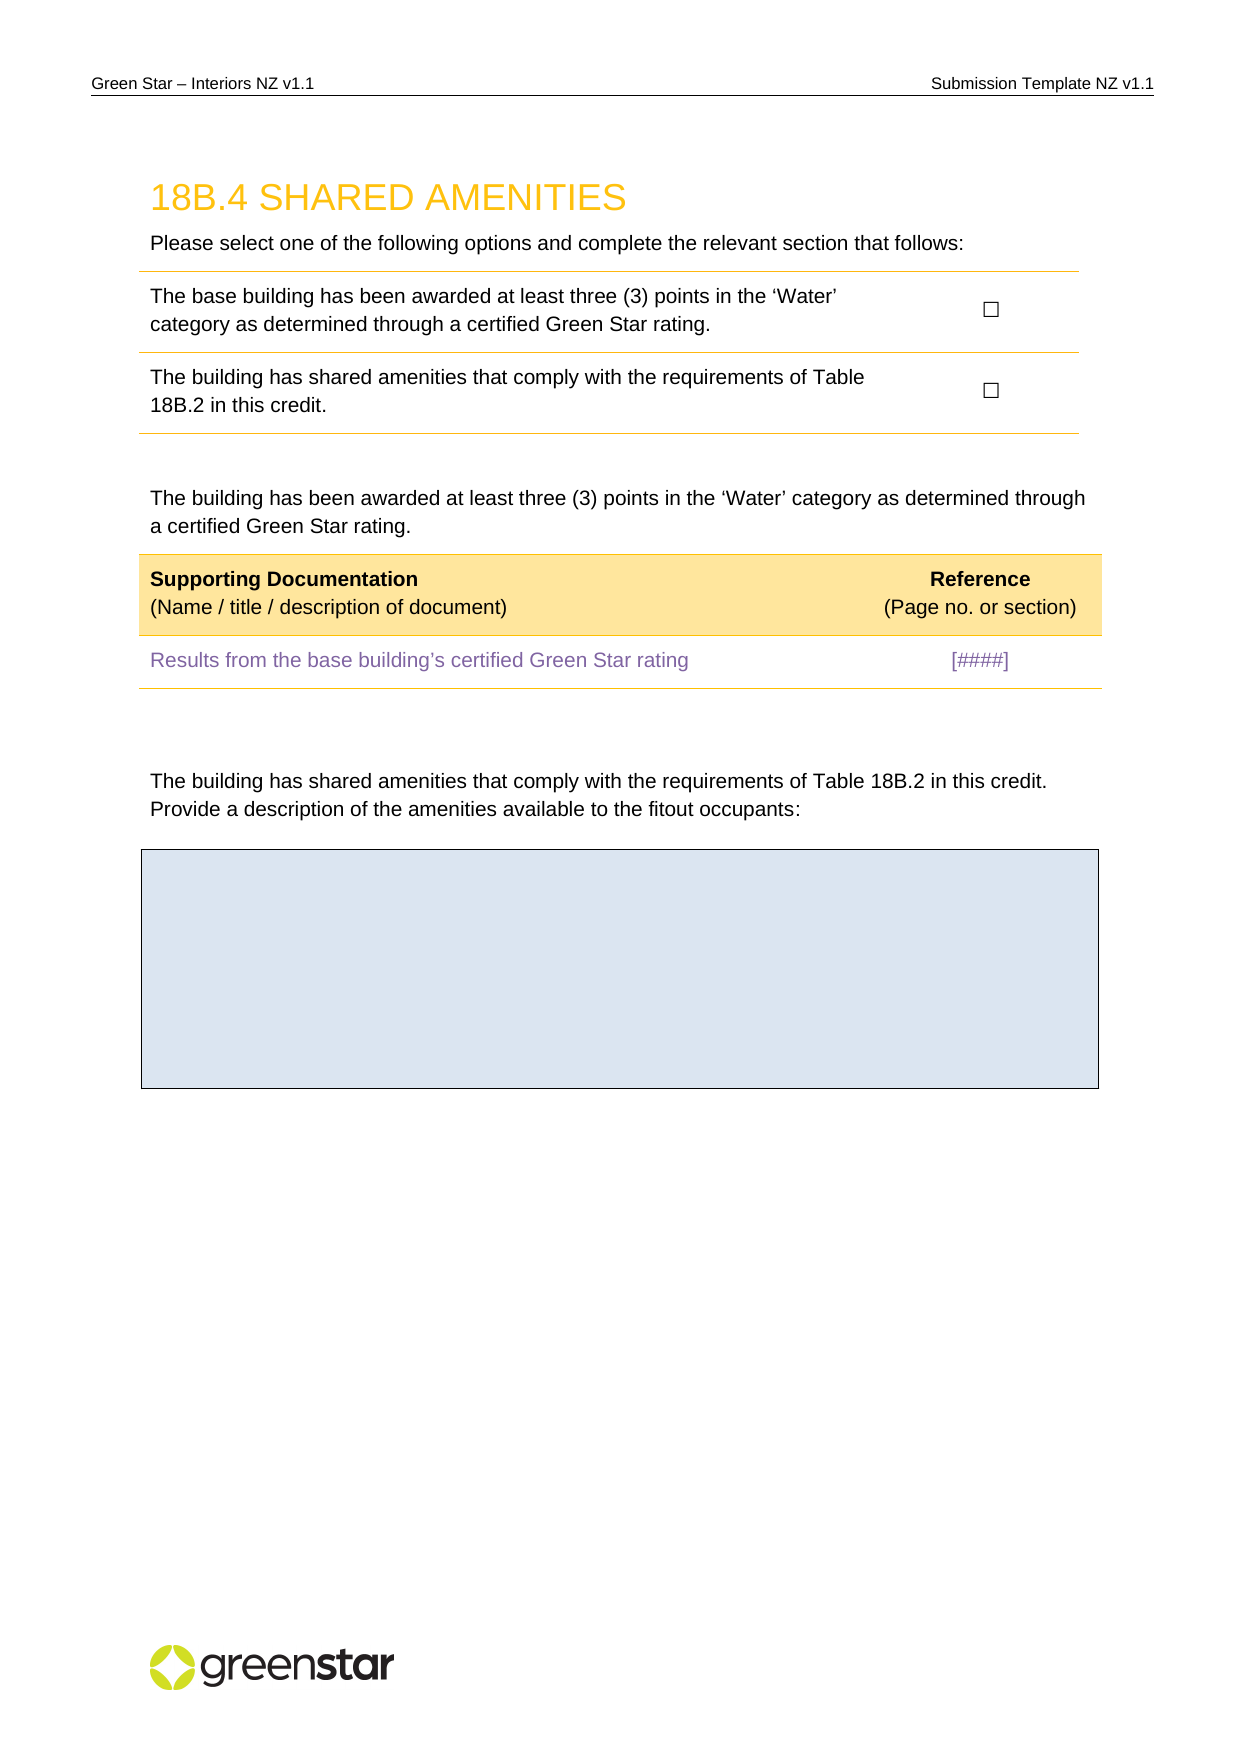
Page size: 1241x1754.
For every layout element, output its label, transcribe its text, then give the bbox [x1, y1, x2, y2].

table_header [903, 272, 1079, 352]
text Please select one of the following options and complete the relevant section that follows: [150, 231, 1090, 254]
table_cell [903, 353, 1079, 433]
table_header Supporting Documentation (Name / title / description of document) [139, 555, 859, 635]
table_cell The building has shared amenities that comply with the requirements of Table 18B.2 in this credit. [139, 353, 903, 433]
subtitle 18B.4 Shared Amenities [150, 175, 1090, 218]
table_cell Results from the base building’s certified Green Star rating [139, 636, 859, 688]
table_header The base building has been awarded at least three (3) points in the ‘Water’ category as determined through a certified Green Star rating. [139, 272, 903, 352]
table_cell [####] [859, 636, 1102, 688]
picture [150, 1645, 394, 1690]
text The building has been awarded at least three (3) points in the ‘Water’ category as determined through a certified Green Star rating. [150, 486, 1090, 538]
text The building has shared amenities that comply with the requirements of Table 18B.2 in this credit. Provide a description of the amenities available to the fitout occupants: [150, 769, 1090, 821]
table_header Reference (Page no. or section) [859, 555, 1102, 635]
